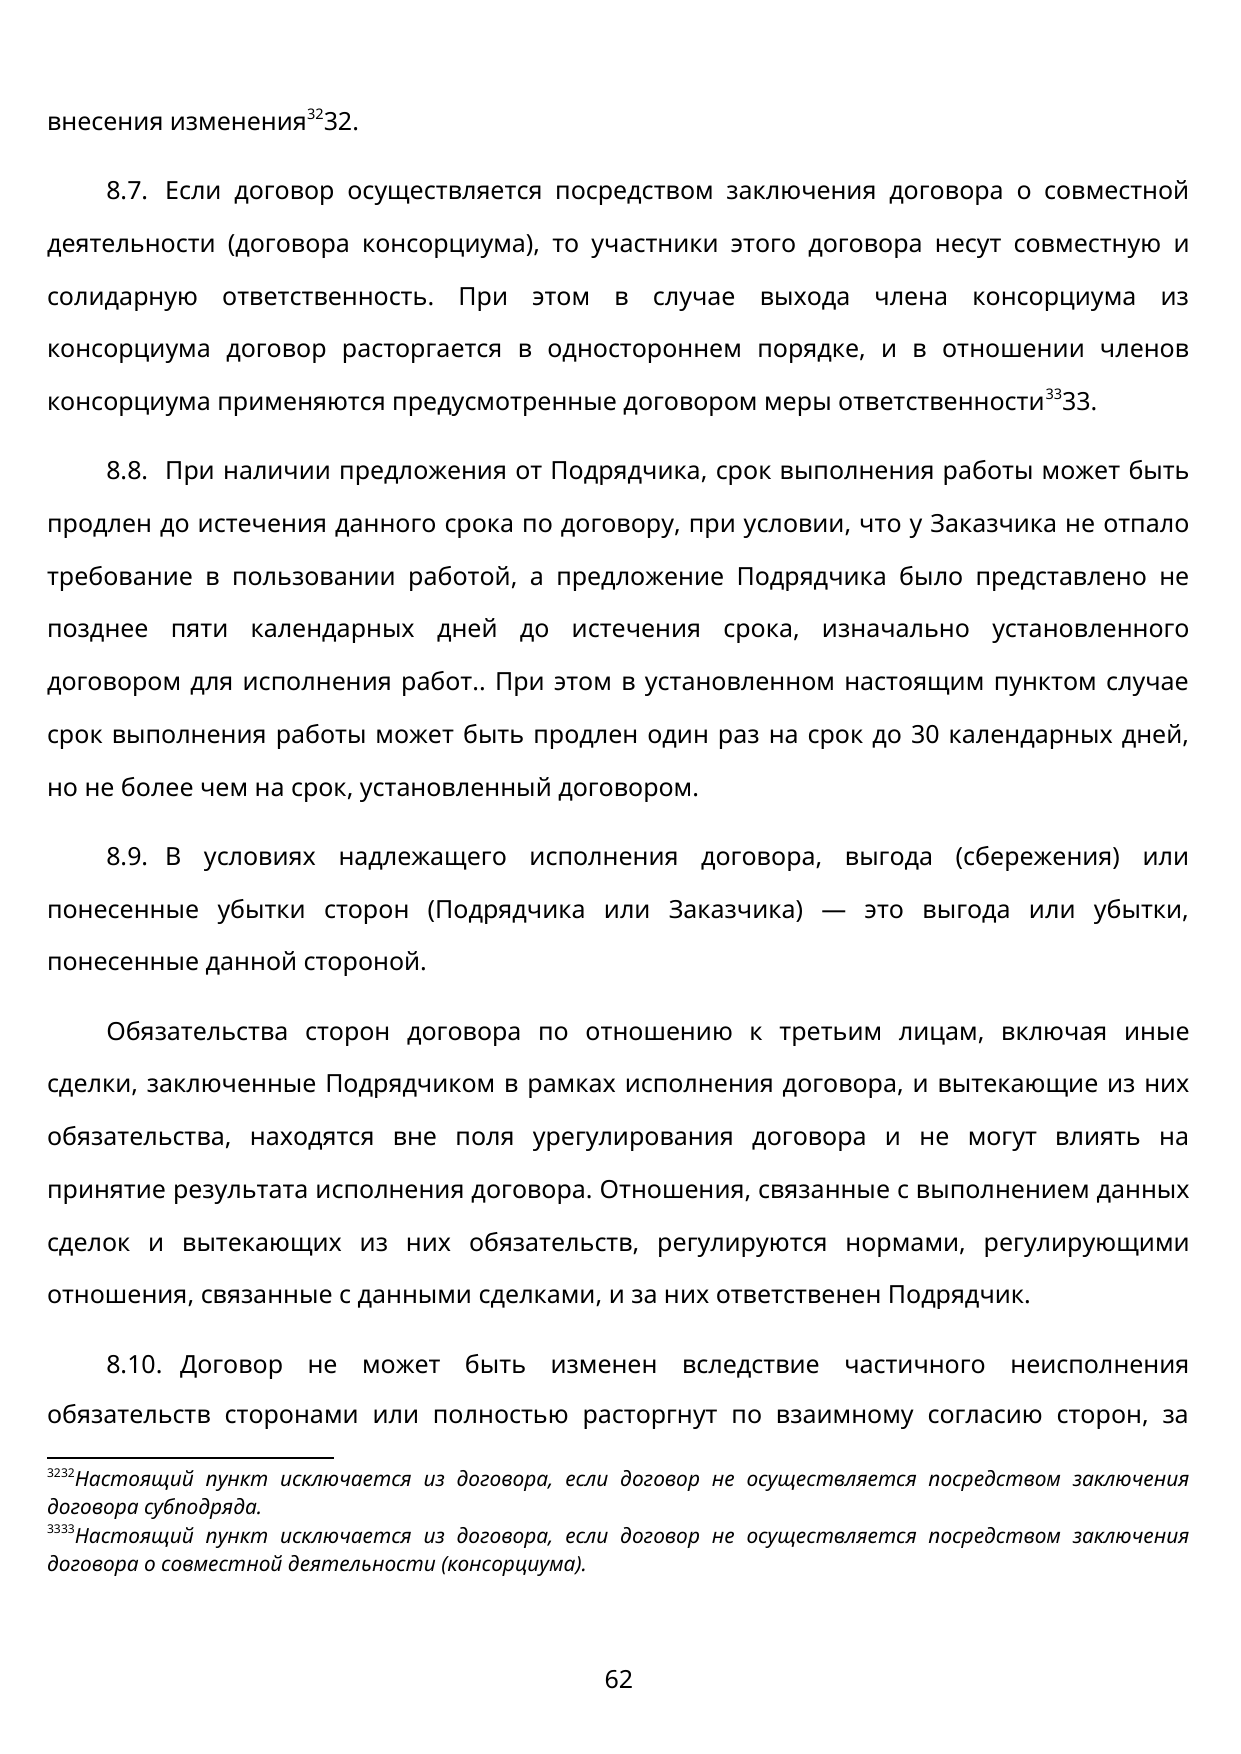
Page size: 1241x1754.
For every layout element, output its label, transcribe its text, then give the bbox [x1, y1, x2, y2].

text 8.7. Если договор осуществляется посредством заключения договора о совместной деятельности (договора консорциума), то участники этого договора несут совместную и солидарную ответственность. При этом в случае выхода члена консорциума из консорциума договор расторгается в одностороннем порядке, и в отношении членов консорциума применяются предусмотренные договором меры ответственности33. [47, 173, 1191, 418]
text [47, 103, 1191, 137]
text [47, 1346, 1191, 1430]
text 8.8. При наличии предложения от Подрядчика, срок выполнения работы может быть продлен до истечения данного срока по договору, при условии, что у Заказчика не отпало требование в пользовании работой, а предложение Подрядчика было представлено не позднее пяти календарных дней до истечения срока, изначально установленного договором для исполнения работ.. При этом в установленном настоящим пунктом случае срок выполнения работы может быть продлен один раз на срок до 30 календарных дней, но не более чем на срок, установленный договором. [47, 453, 1191, 803]
text 8.9. В условиях надлежащего исполнения договора, выгода (сбережения) или понесенные убытки сторон (Подрядчика или Заказчика) — это выгода или убытки, понесенные данной стороной. [47, 839, 1191, 978]
text Обязательства сторон договора по отношению к третьим лицам, включая иные сделки, заключенные Подрядчиком в рамках исполнения договора, и вытекающие из них обязательства, находятся вне поля урегулирования договора и не могут влиять на принятие результата исполнения договора. Отношения, связанные с выполнением данных сделок и вытекающих из них обязательств, регулируются нормами, регулирующими отношения, связанные с данными сделками, и за них ответственен Подрядчик. [47, 1013, 1191, 1311]
